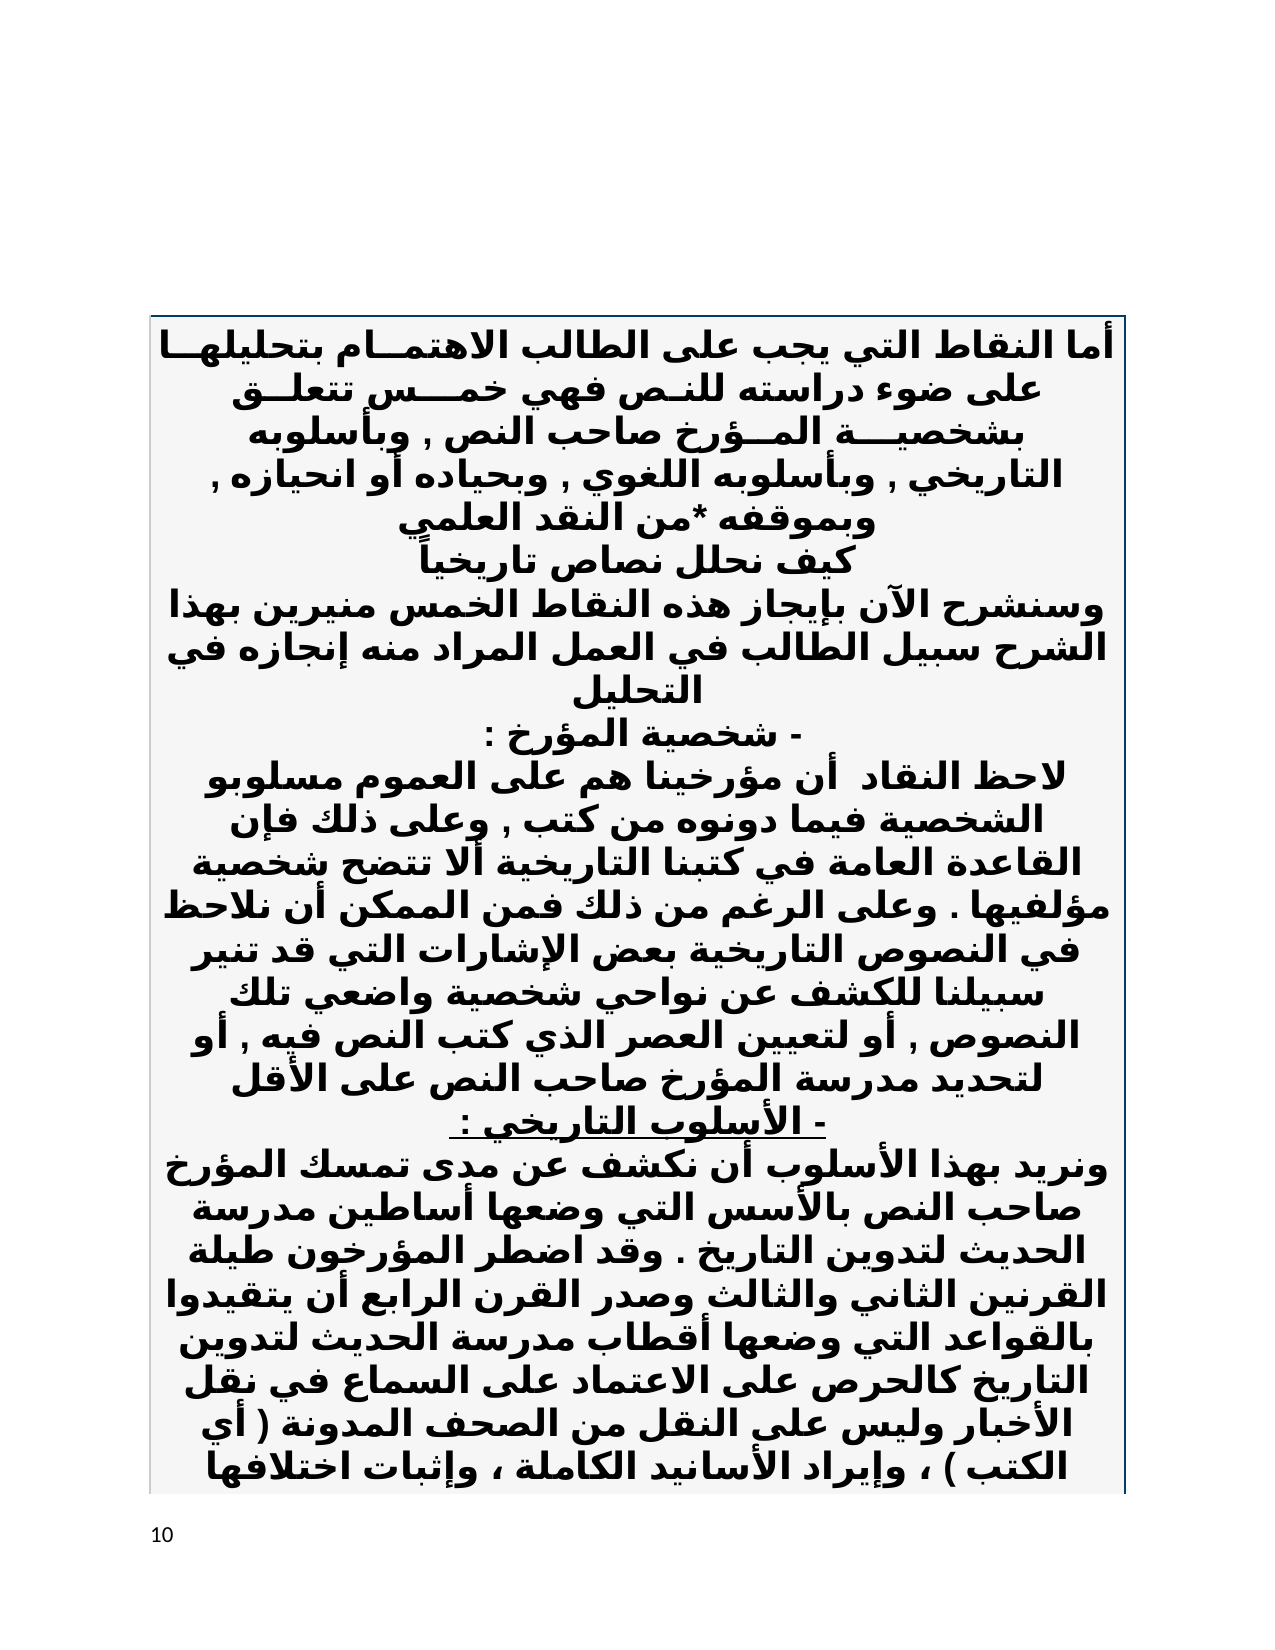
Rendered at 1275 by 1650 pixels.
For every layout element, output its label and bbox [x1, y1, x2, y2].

table_header [151, 317, 1124, 1494]
